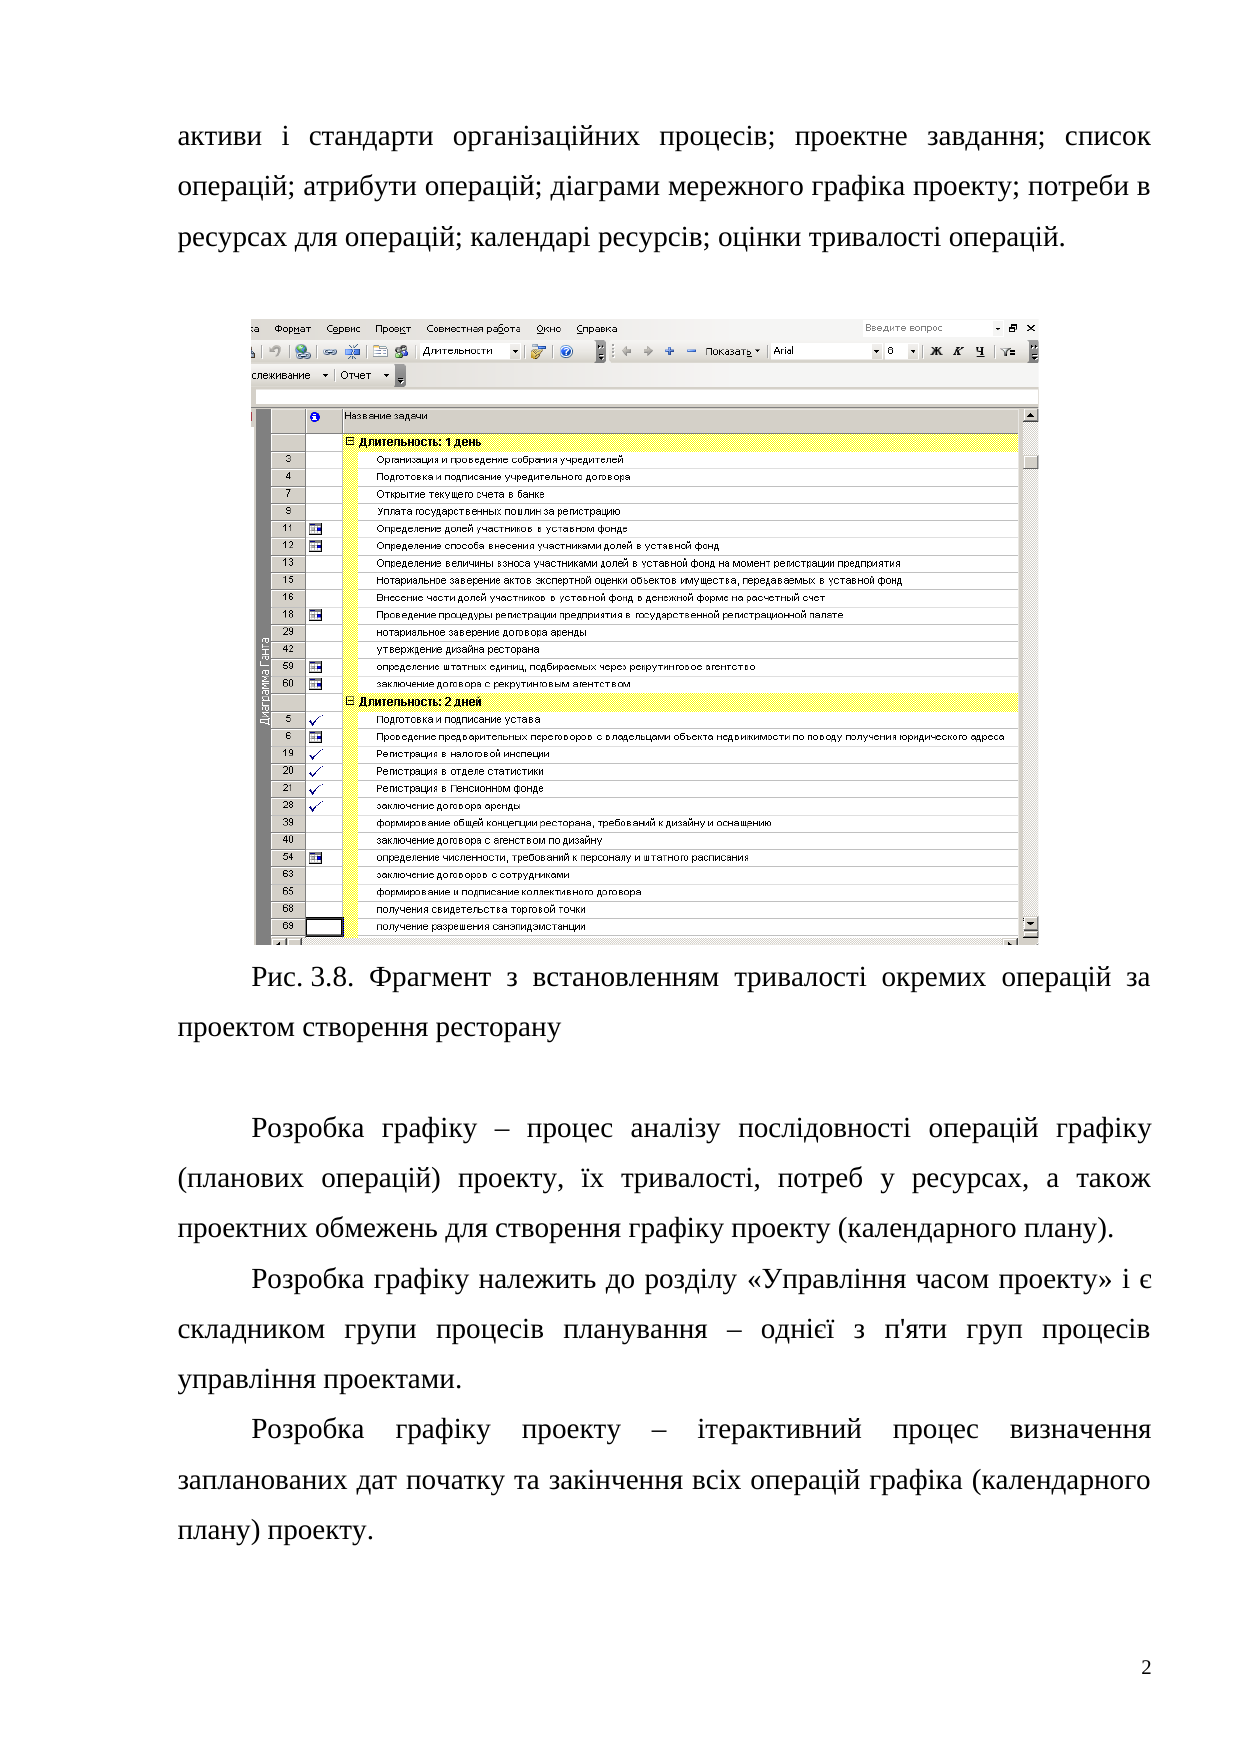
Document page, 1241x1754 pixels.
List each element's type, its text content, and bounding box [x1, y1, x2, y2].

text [177, 118, 1152, 252]
text Розробка графіку належить до розділу «Управління часом проекту» і є складником групи процесів планування – однієї з п'яти груп процесів управління проектами. [177, 1261, 1152, 1395]
text Рис. 3.8. Фрагмент з встановленням тривалості окремих операцій за проектом створення ресторану [177, 959, 1152, 1043]
text Розробка графіку – процес аналізу послідовності операцій графіку (планових операцій) проекту, їх тривалості, потреб у ресурсах, а також проектних обмежень для створення графіку проекту (календарного плану). [177, 1110, 1152, 1244]
picture [251, 319, 1039, 945]
text Розробка графіку проекту – ітерактивний процес визначення запланованих дат початку та закінчення всіх операцій графіка (календарного плану) проекту. [177, 1412, 1152, 1546]
